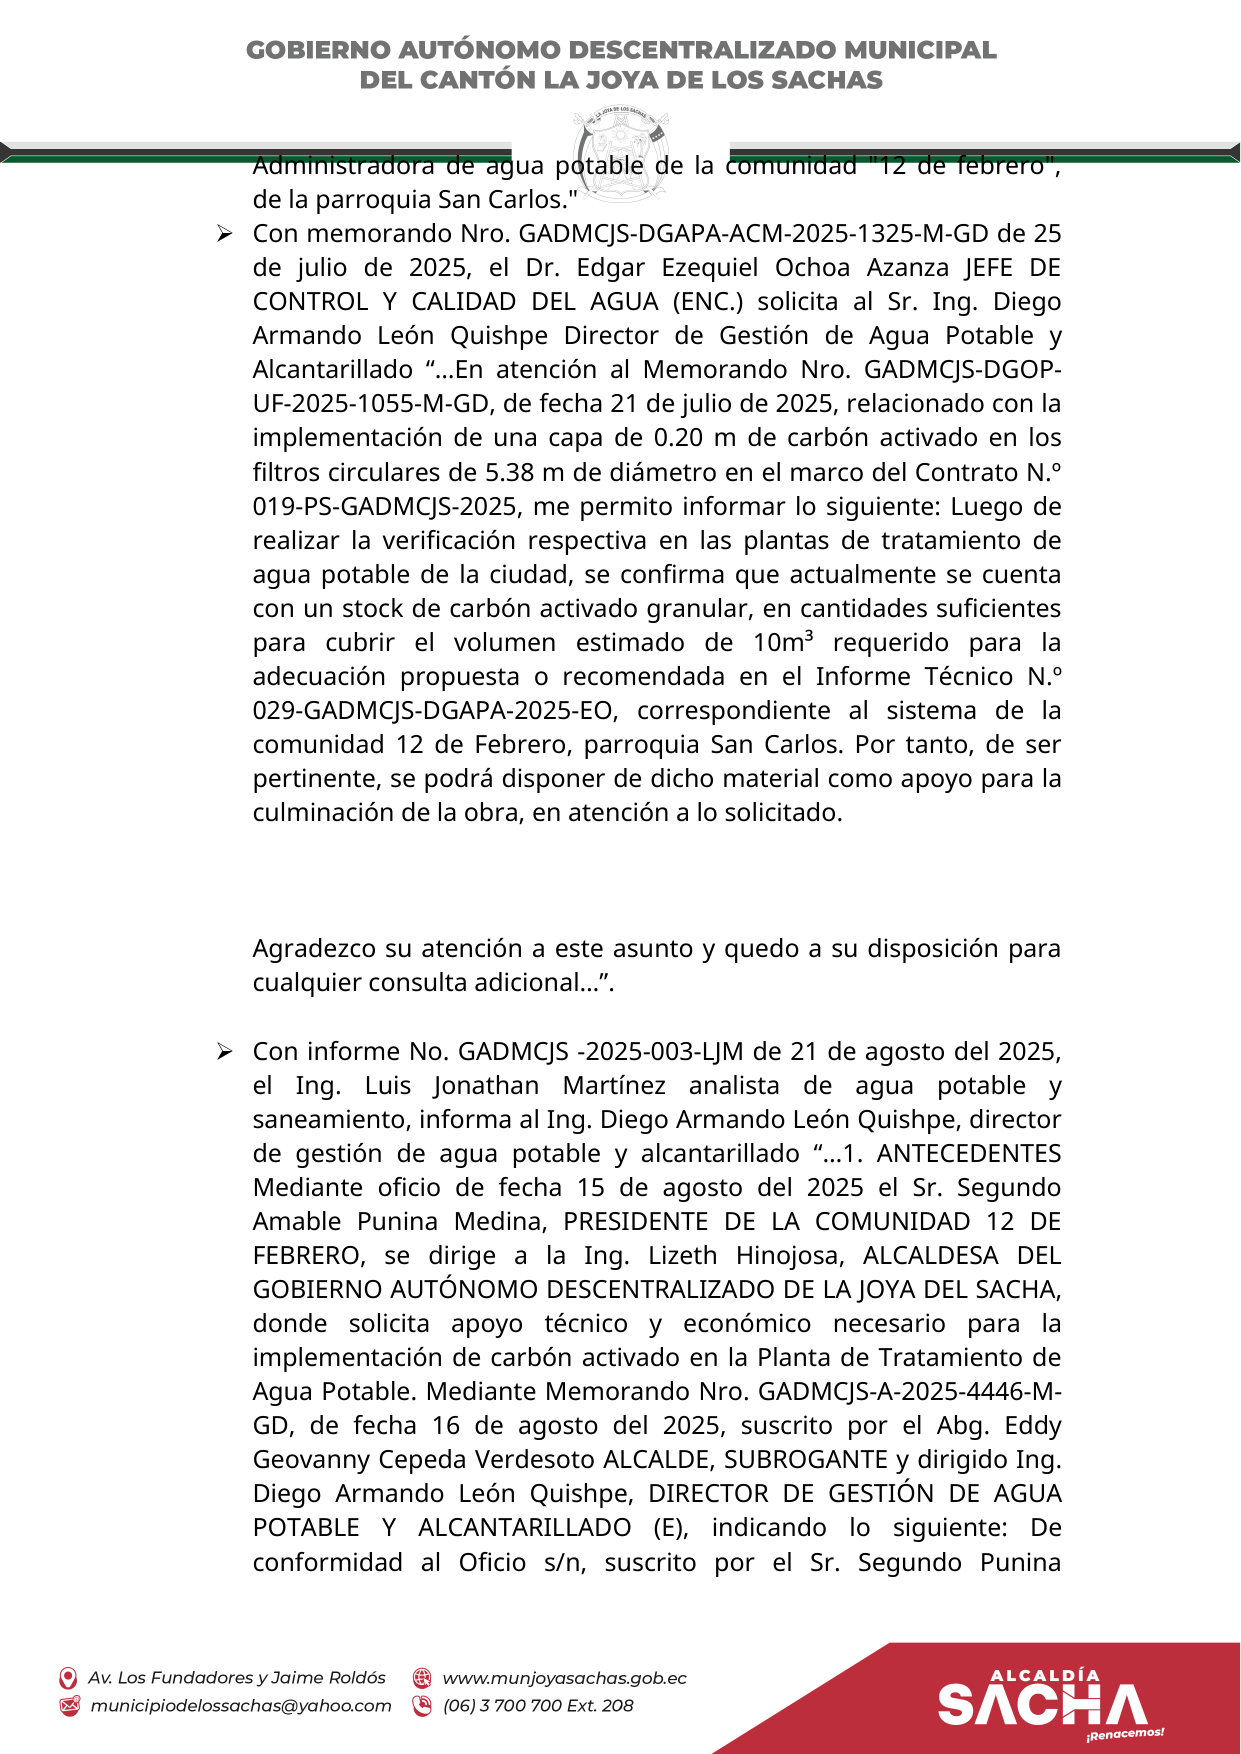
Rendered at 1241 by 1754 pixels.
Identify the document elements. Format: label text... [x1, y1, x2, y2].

list Con memorando Nro. GADMCJS-DGAPA-ACM-2025-1325-M-GD de 25 de julio de 2025, el Dr. Edgar Ezequiel Ochoa Azanza JEFE DE CONTROL Y CALIDAD DEL AGUA (ENC.) solicita al Sr. Ing. Diego Armando León Quishpe Director de Gestión de Agua Potable y Alcantarillado “…En atención al Memorando Nro. GADMCJS-DGOP-UF-2025-1055-M-GD, de fecha 21 de julio de 2025, relacionado con la implementación de una capa de 0.20 m de carbón activado en los filtros circulares de 5.38 m de diámetro en el marco del Contrato N.º 019-PS-GADMCJS-2025, me permito informar lo siguiente: Luego de realizar la verificación respectiva en las plantas de tratamiento de agua potable de la ciudad, se confirma que actualmente se cuenta con un stock de carbón activado granular, en cantidades suficientes para cubrir el volumen estimado de 10m³ requerido para la adecuación propuesta o recomendada en el Informe Técnico N.º 029-GADMCJS-DGAPA-2025-EO, correspondiente al sistema de la comunidad 12 de Febrero, parroquia San Carlos. Por tanto, de ser pertinente, se podrá disponer de dicho material como apoyo para la culminación de la obra, en atención a lo solicitado. [215, 216, 1063, 829]
picture [0, 3, 1241, 1754]
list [215, 1033, 1063, 1578]
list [252, 148, 1063, 216]
list Agradezco su atención a este asunto y quedo a su disposición para cualquier consulta adicional…”. [252, 931, 1063, 999]
